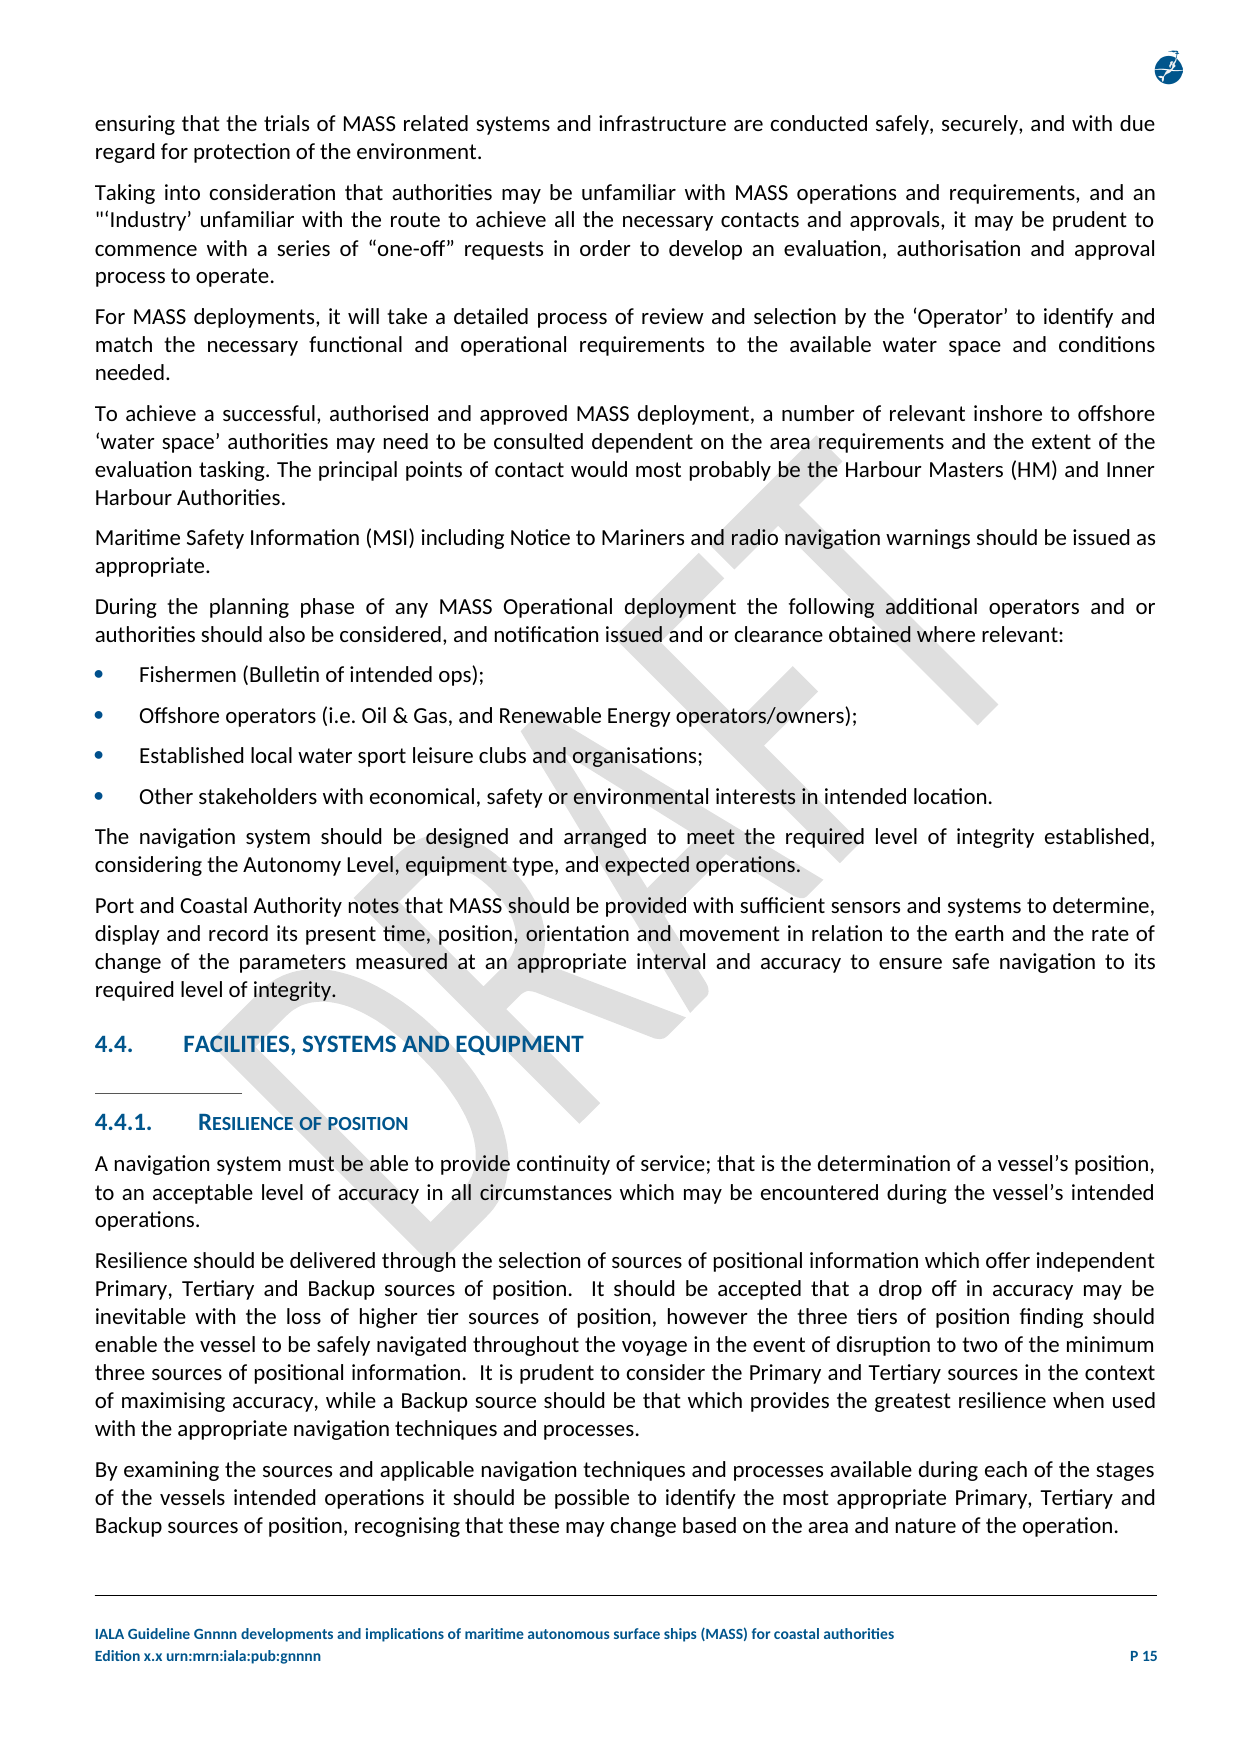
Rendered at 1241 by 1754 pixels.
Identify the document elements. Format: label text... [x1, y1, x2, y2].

text Taking into consideration that authorities may be unfamiliar with MASS operations and requirements, and an "‘Industry’ unfamiliar with the route to achieve all the necessary contacts and approvals, it may be prudent to commence with a series of “one-off” requests in order to develop an evaluation, authorisation and approval process to operate. [94, 178, 1157, 290]
list Offshore operators (i.e. Oil & Gas, and Renewable Energy operators/owners); [94, 701, 1157, 729]
list Other stakeholders with economical, safety or environmental interests in intended location. [94, 782, 1157, 810]
subtitle Resilience of position [94, 1107, 1069, 1137]
text A navigation system must be able to provide continuity of service; that is the determination of a vessel’s position, to an acceptable level of accuracy in all circumstances which may be encountered during the vessel’s intended operations. [94, 1149, 1157, 1234]
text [94, 109, 1157, 165]
text For MASS deployments, it will take a detailed process of review and selection by the ‘Operator’ to identify and match the necessary functional and operational requirements to the available water space and conditions needed. [94, 302, 1157, 386]
text The navigation system should be designed and arranged to meet the required level of integrity established, considering the Autonomy Level, equipment type, and expected operations. [94, 822, 1157, 878]
text To achieve a successful, authorised and approved MASS deployment, a number of relevant inshore to offshore ‘water space’ authorities may need to be consulted dependent on the area requirements and the extent of the evaluation tasking. The principal points of contact would most probably be the Harbour Masters (HM) and Inner Harbour Authorities. [94, 399, 1157, 511]
subtitle Facilities, systems and equipment [94, 1028, 1157, 1059]
text By examining the sources and applicable navigation techniques and processes available during each of the stages of the vessels intended operations it should be possible to identify the most appropriate Primary, Tertiary and Backup sources of position, recognising that these may change based on the area and nature of the operation. [94, 1455, 1157, 1539]
list Fishermen (Bulletin of intended ops); [94, 660, 1157, 688]
text Port and Coastal Authority notes that MASS should be provided with sufficient sensors and systems to determine, display and record its present time, position, orientation and movement in relation to the earth and the rate of change of the parameters measured at an appropriate interval and accuracy to ensure safe navigation to its required level of integrity. [94, 891, 1157, 1003]
list Established local water sport leisure clubs and organisations; [94, 741, 1157, 769]
text During the planning phase of any MASS Operational deployment the following additional operators and or authorities should also be considered, and notification issued and or clearance obtained where relevant: [94, 592, 1157, 648]
text Resilience should be delivered through the selection of sources of positional information which offer independent Primary, Tertiary and Backup sources of position. It should be accepted that a drop off in accuracy may be inevitable with the loss of higher tier sources of position, however the three tiers of position finding should enable the vessel to be safely navigated throughout the voyage in the event of disruption to two of the minimum three sources of positional information. It is prudent to consider the Primary and Tertiary sources in the context of maximising accuracy, while a Backup source should be that which provides the greatest resilience when used with the appropriate navigation techniques and processes. [94, 1246, 1157, 1442]
text Maritime Safety Information (MSI) including Notice to Mariners and radio navigation warnings should be issued as appropriate. [94, 523, 1157, 579]
picture [1123, 0, 1241, 119]
